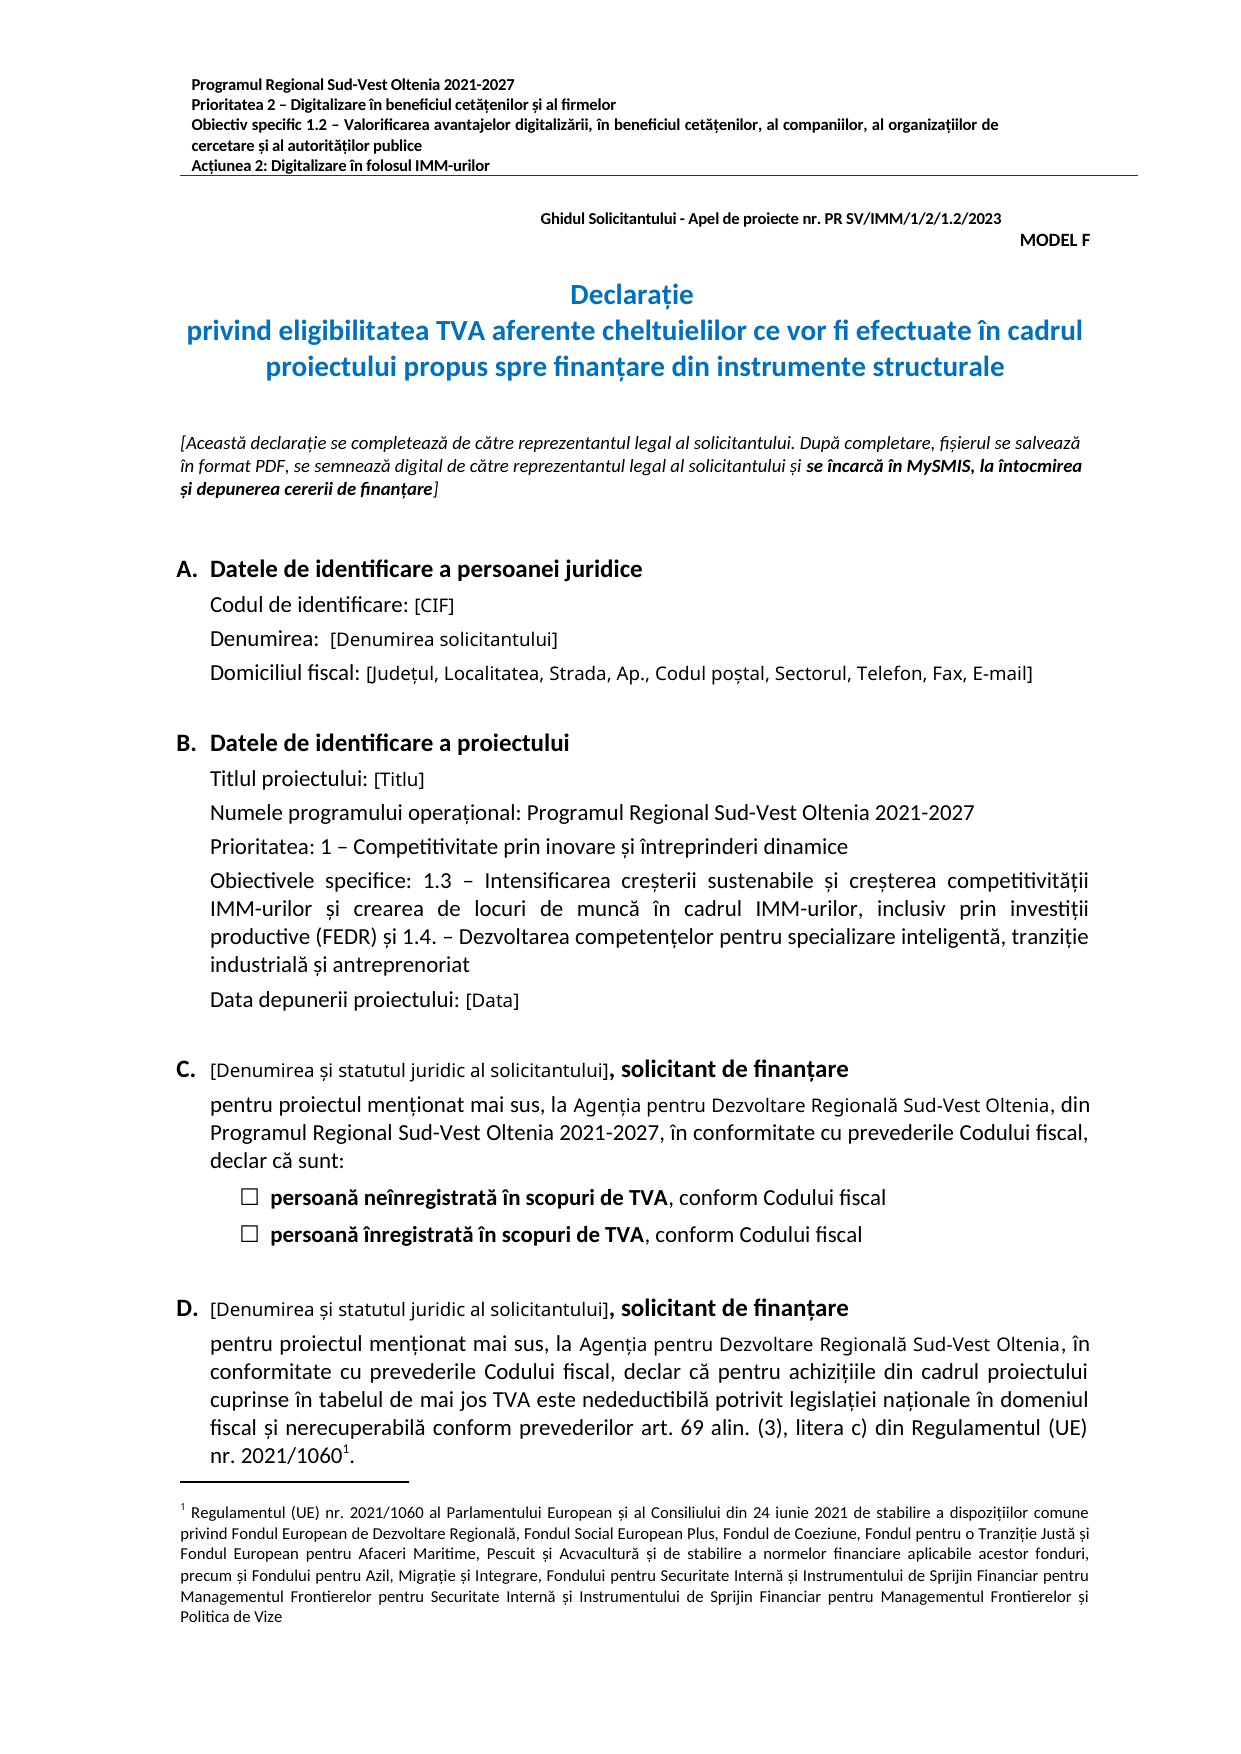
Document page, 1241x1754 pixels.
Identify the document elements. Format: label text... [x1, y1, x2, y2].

list Datele de identificare a persoanei juridice [176, 553, 1090, 583]
subtitle Declarație privind eligibilitatea TVA aferente cheltuielilor ce vor fi efectuate în cadrul proiectului propus spre finanțare din instrumente structurale [180, 276, 1090, 383]
text pentru proiectul menționat mai sus, la , din Programul Regional Sud-Vest Oltenia 2021-2027, în conformitate cu prevederile Codului fiscal, declar că sunt: [210, 1090, 1090, 1174]
text persoană înregistrată în scopuri de TVA, conform Codului fiscal [239, 1218, 1090, 1249]
text Titlul proiectului: [210, 764, 1090, 792]
text [Această declarație se completează de către reprezentantul legal al solicitantului. După completare, fișierul se salvează în format PDF, se semnează digital de către reprezentantul legal al solicitantului și se încarcă în MySMIS, la întocmirea și depunerea cererii de finanțare] [180, 431, 1090, 500]
list , solicitant de finanțare [176, 1292, 1090, 1323]
text Obiectivele specifice: 1.3 – Intensificarea creșterii sustenabile și creșterea competitivității IMM-urilor și crearea de locuri de muncă în cadrul IMM-urilor, inclusiv prin investiții productive (FEDR) și 1.4. – Dezvoltarea competențelor pentru specializare inteligentă, tranziție industrială și antreprenoriat [210, 866, 1090, 978]
text Codul de identificare: [210, 590, 1090, 618]
text Domiciliul fiscal: [210, 658, 1090, 686]
list Datele de identificare a proiectului [176, 727, 1090, 757]
text persoană neînregistrată în scopuri de TVA, conform Codului fiscal [239, 1180, 1090, 1212]
text Denumirea: [210, 624, 1090, 652]
text pentru proiectul menționat mai sus, la , în conformitate cu prevederile Codului fiscal, declar că pentru achizițiile din cadrul proiectului cuprinse în tabelul de mai jos TVA este nedeductibilă potrivit legislației naționale în domeniul fiscal și nerecuperabilă conform prevederilor art. 69 alin. (3), litera c) din Regulamentul (UE) nr. 2021/1060. [210, 1329, 1090, 1469]
text Numele programului operațional: Programul Regional Sud-Vest Oltenia 2021-2027 [210, 798, 1090, 826]
list , solicitant de finanțare [176, 1053, 1090, 1084]
text Prioritatea: 1 – Competitivitate prin inovare și întreprinderi dinamice [210, 832, 1090, 860]
text Data depunerii proiectului: [210, 985, 1090, 1013]
